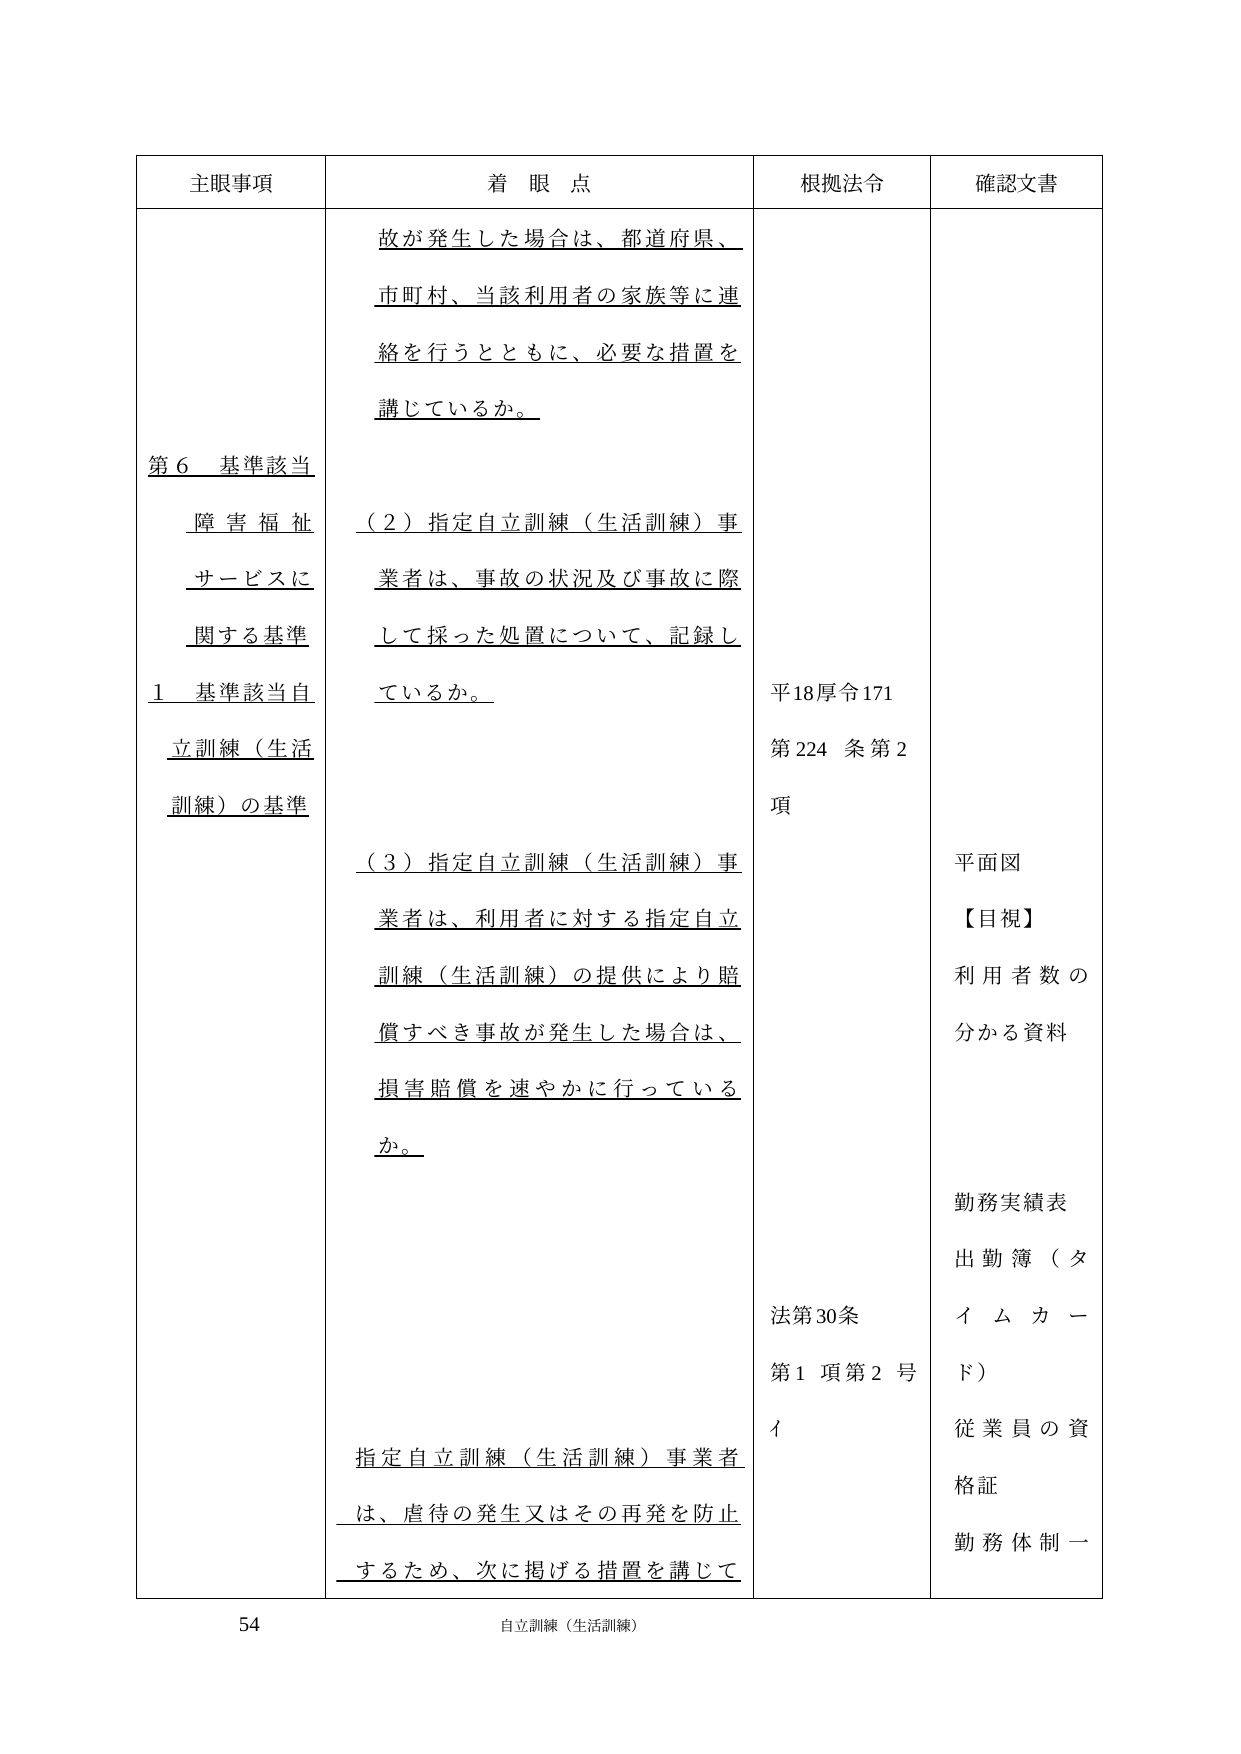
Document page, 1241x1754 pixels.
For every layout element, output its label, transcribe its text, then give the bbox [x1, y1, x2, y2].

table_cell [931, 209, 1102, 1598]
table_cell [754, 209, 930, 1598]
table_header 着 眼 点 [326, 156, 753, 208]
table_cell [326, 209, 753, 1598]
table_header 根拠法令 [754, 156, 930, 208]
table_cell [137, 209, 325, 1598]
table_header 主眼事項 [137, 156, 325, 208]
table_header 確認文書 [931, 156, 1102, 208]
